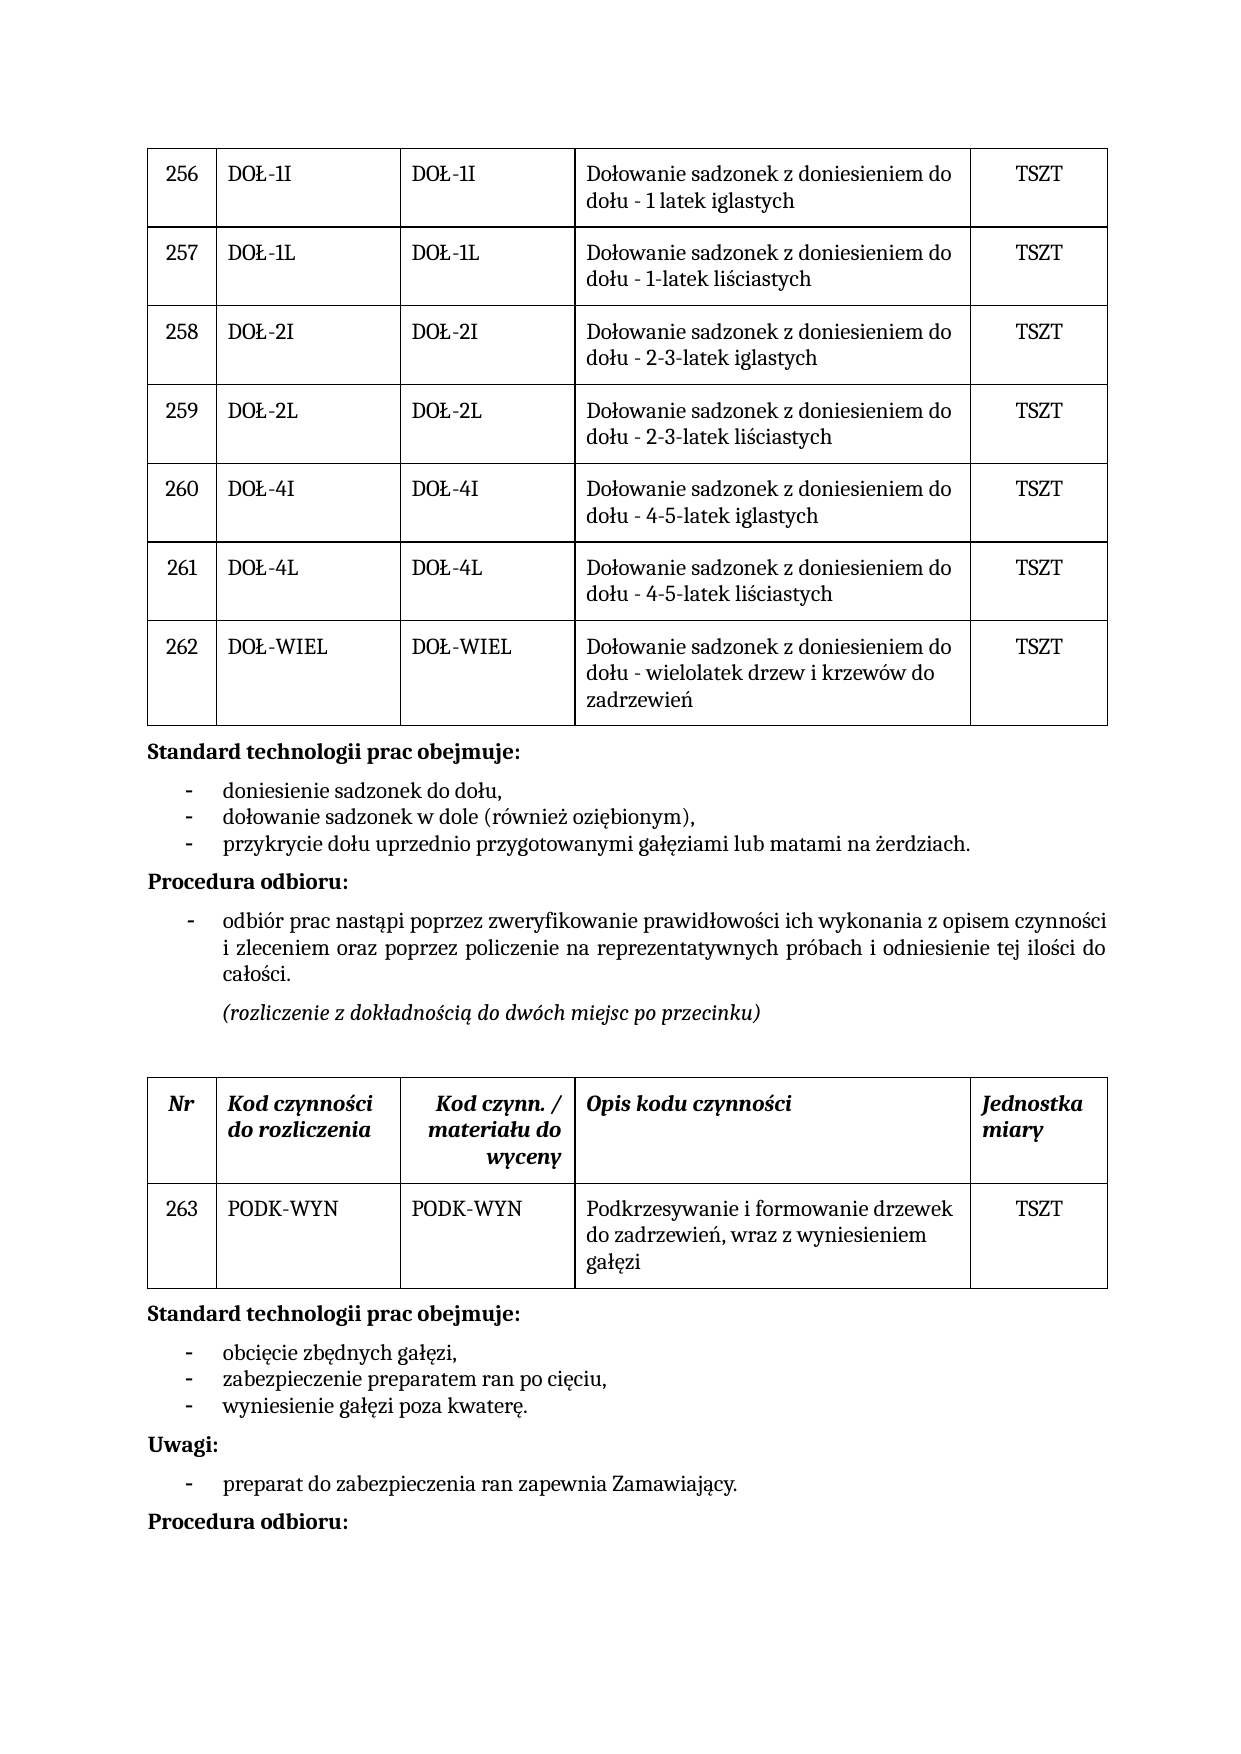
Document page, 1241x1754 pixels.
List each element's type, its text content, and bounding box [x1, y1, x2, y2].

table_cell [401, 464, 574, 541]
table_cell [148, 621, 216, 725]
list odbiór prac nastąpi poprzez zweryfikowanie prawidłowości ich wykonania z opisem czynności i zleceniem oraz poprzez policzenie na reprezentatywnych próbach i odniesienie tej ilości do całości. [185, 908, 1107, 987]
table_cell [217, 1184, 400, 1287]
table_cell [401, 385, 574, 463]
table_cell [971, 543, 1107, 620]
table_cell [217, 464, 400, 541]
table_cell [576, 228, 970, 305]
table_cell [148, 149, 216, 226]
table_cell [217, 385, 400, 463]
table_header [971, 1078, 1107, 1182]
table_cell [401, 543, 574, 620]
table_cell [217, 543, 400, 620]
list dołowanie sadzonek w dole (również oziębionym), [185, 804, 1107, 830]
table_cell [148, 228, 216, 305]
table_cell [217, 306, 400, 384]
list przykrycie dołu uprzednio przygotowanymi gałęziami lub matami na żerdziach. [185, 830, 1107, 857]
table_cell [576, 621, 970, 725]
text Procedura odbioru: [148, 869, 1107, 896]
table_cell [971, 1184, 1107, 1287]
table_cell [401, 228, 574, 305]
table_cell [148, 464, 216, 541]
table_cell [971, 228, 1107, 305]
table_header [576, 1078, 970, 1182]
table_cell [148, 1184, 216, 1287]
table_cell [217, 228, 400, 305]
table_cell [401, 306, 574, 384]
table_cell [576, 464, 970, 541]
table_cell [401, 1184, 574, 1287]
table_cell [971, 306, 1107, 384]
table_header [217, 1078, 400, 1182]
text (rozliczenie z dokładnością do dwóch miejsc po przecinku) [148, 999, 1107, 1026]
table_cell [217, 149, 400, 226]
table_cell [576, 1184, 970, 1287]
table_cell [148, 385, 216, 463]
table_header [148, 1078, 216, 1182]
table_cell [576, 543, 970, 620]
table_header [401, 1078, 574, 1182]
text Standard technologii prac obejmuje: [148, 1301, 1107, 1327]
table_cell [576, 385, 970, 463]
list preparat do zabezpieczenia ran zapewnia Zamawiający. [185, 1470, 1107, 1497]
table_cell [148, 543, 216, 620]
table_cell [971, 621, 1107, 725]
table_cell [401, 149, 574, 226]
list doniesienie sadzonek do dołu, [185, 778, 1107, 804]
list wyniesienie gałęzi poza kwaterę. [185, 1393, 1107, 1419]
text Standard technologii prac obejmuje: [148, 739, 1107, 765]
list obcięcie zbędnych gałęzi, [185, 1340, 1107, 1366]
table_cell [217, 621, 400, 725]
text Uwagi: [148, 1431, 1107, 1458]
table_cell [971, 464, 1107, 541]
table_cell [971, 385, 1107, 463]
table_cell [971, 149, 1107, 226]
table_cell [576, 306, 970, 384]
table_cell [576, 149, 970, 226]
list zabezpieczenie preparatem ran po cięciu, [185, 1366, 1107, 1393]
text Procedura odbioru: [148, 1509, 1107, 1536]
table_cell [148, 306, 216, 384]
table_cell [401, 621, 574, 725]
